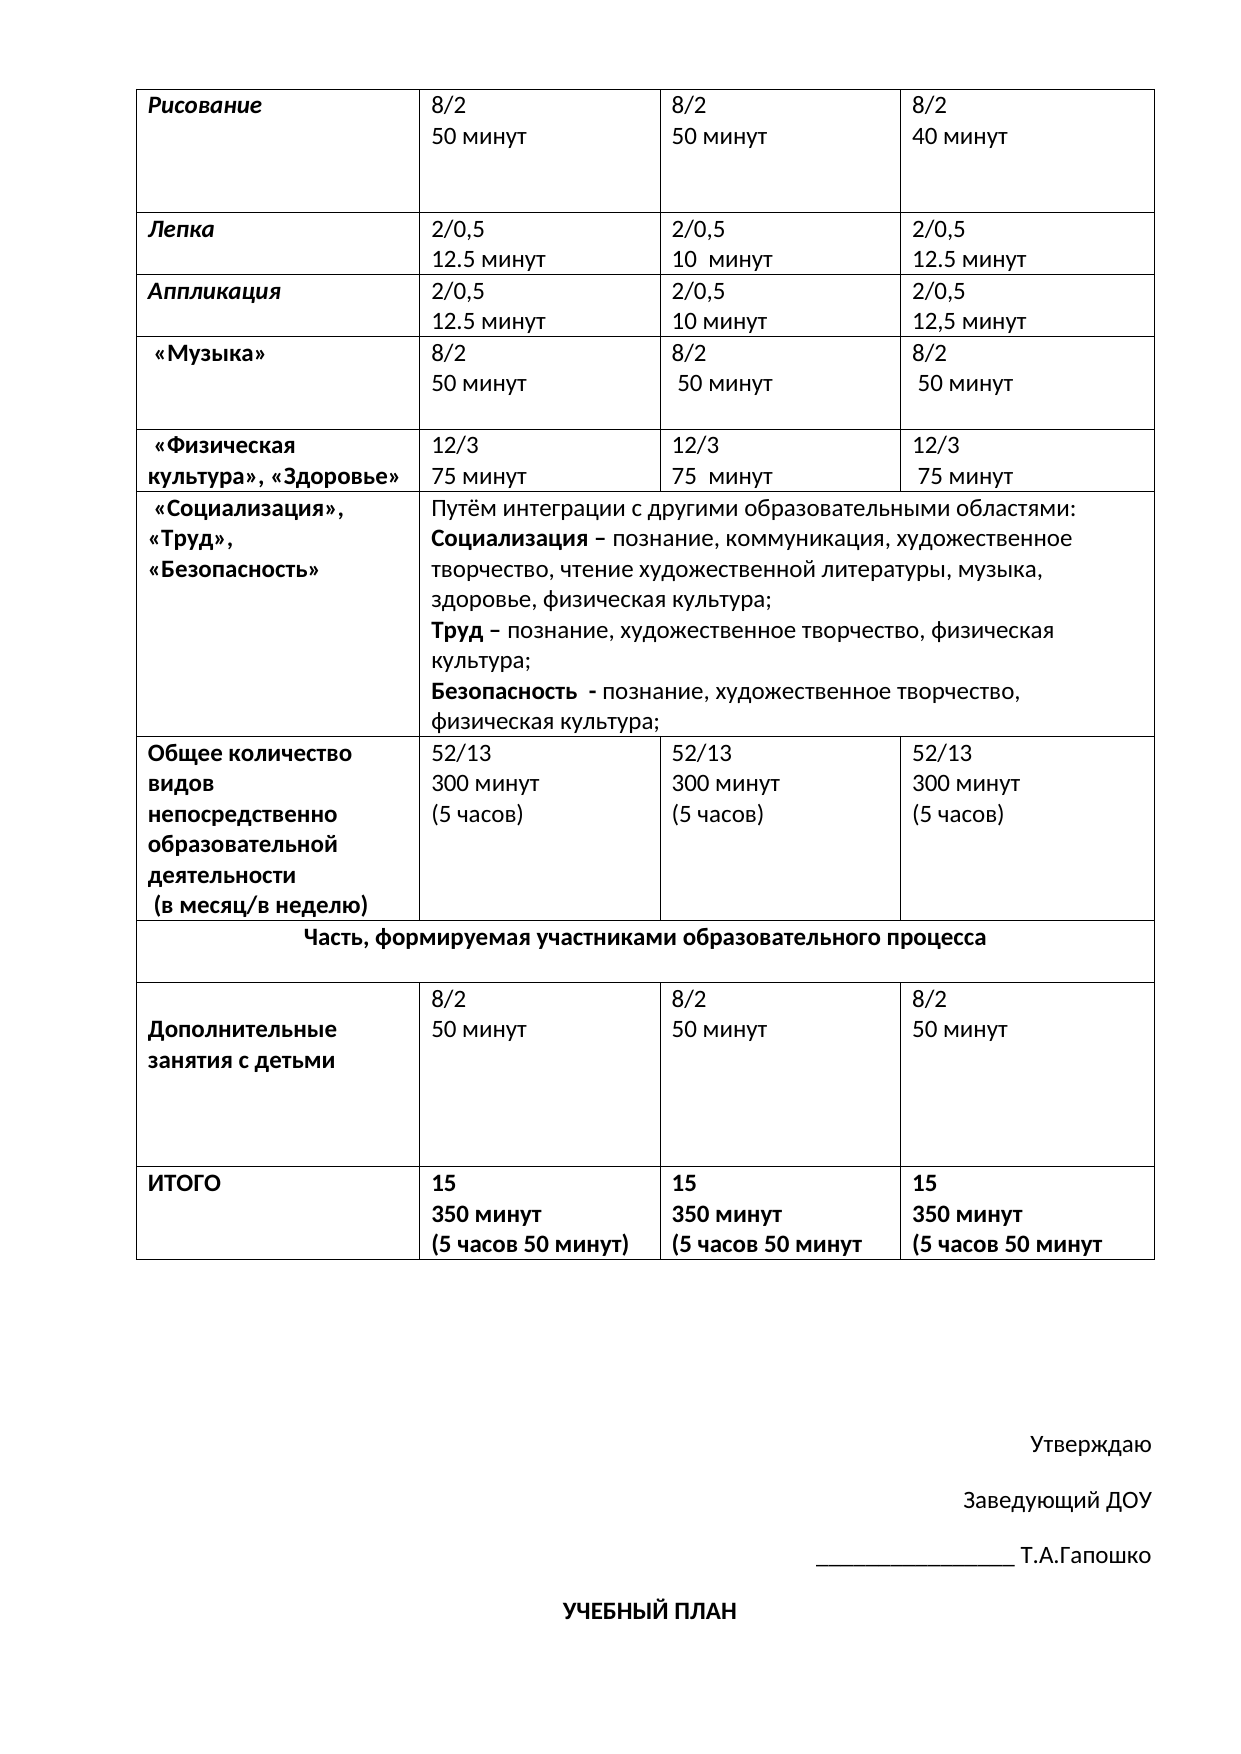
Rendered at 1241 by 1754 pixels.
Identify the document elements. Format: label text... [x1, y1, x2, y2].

table_cell Рисование [137, 90, 419, 212]
table_cell Общее количество видов непосредственно образовательной деятельности (в месяц/в неделю) [137, 737, 419, 920]
table_cell 15 350 минут (5 часов 50 минут) [420, 1167, 660, 1259]
table_cell 2/0,5 10 минут [661, 275, 900, 336]
table_cell Аппликация [137, 275, 419, 336]
table_cell 8/2 40 минут [901, 90, 1154, 212]
table_cell 2/0,5 12.5 минут [420, 213, 660, 274]
table_cell 2/0,5 10 минут [661, 213, 900, 274]
table_cell 12/3 75 минут [901, 430, 1154, 491]
table_cell 8/2 50 минут [420, 90, 660, 212]
table_cell 8/2 50 минут [420, 983, 660, 1166]
table_cell Лепка [137, 213, 419, 274]
table_cell 8/2 50 минут [661, 983, 900, 1166]
table_cell 12/3 75 минут [661, 430, 900, 491]
table_cell Часть, формируемая участниками образовательного процесса [137, 921, 1154, 982]
table_cell «Социализация», «Труд», «Безопасность» [137, 492, 419, 736]
text УЧЕБНЫЙ ПЛАН [148, 1595, 1152, 1626]
table_cell 52/13 300 минут (5 часов) [901, 737, 1154, 920]
text Утверждаю [148, 1428, 1152, 1458]
table_cell 8/2 50 минут [901, 337, 1154, 428]
table_cell 12/3 75 минут [420, 430, 660, 491]
text Заведующий ДОУ [148, 1484, 1152, 1514]
table_cell 8/2 50 минут [661, 337, 900, 428]
table_cell Дополнительные занятия с детьми [137, 983, 419, 1166]
table_cell 52/13 300 минут (5 часов) [420, 737, 660, 920]
table_cell 8/2 50 минут [420, 337, 660, 428]
table_cell Путём интеграции с другими образовательными областями: Социализация – познание, коммуникация, художественное творчество, чтение художественной литературы, музыка, здоровье, физическая культура; Труд – познание, художественное творчество, физическая культура; Безопасность - познание, художественное творчество, физическая культура; [420, 492, 1154, 736]
table_cell ИТОГО [137, 1167, 419, 1259]
text ________________ Т.А.Гапошко [148, 1539, 1152, 1570]
table_cell 15 350 минут (5 часов 50 минут [901, 1167, 1154, 1259]
table_cell 52/13 300 минут (5 часов) [661, 737, 900, 920]
table_cell 15 350 минут (5 часов 50 минут [661, 1167, 900, 1259]
table_cell 8/2 50 минут [901, 983, 1154, 1166]
table_cell 2/0,5 12,5 минут [901, 275, 1154, 336]
table_cell «Музыка» [137, 337, 419, 428]
table_cell 2/0,5 12.5 минут [901, 213, 1154, 274]
table_cell 8/2 50 минут [661, 90, 900, 212]
table_cell «Физическая культура», «Здоровье» [137, 430, 419, 491]
table_cell 2/0,5 12.5 минут [420, 275, 660, 336]
